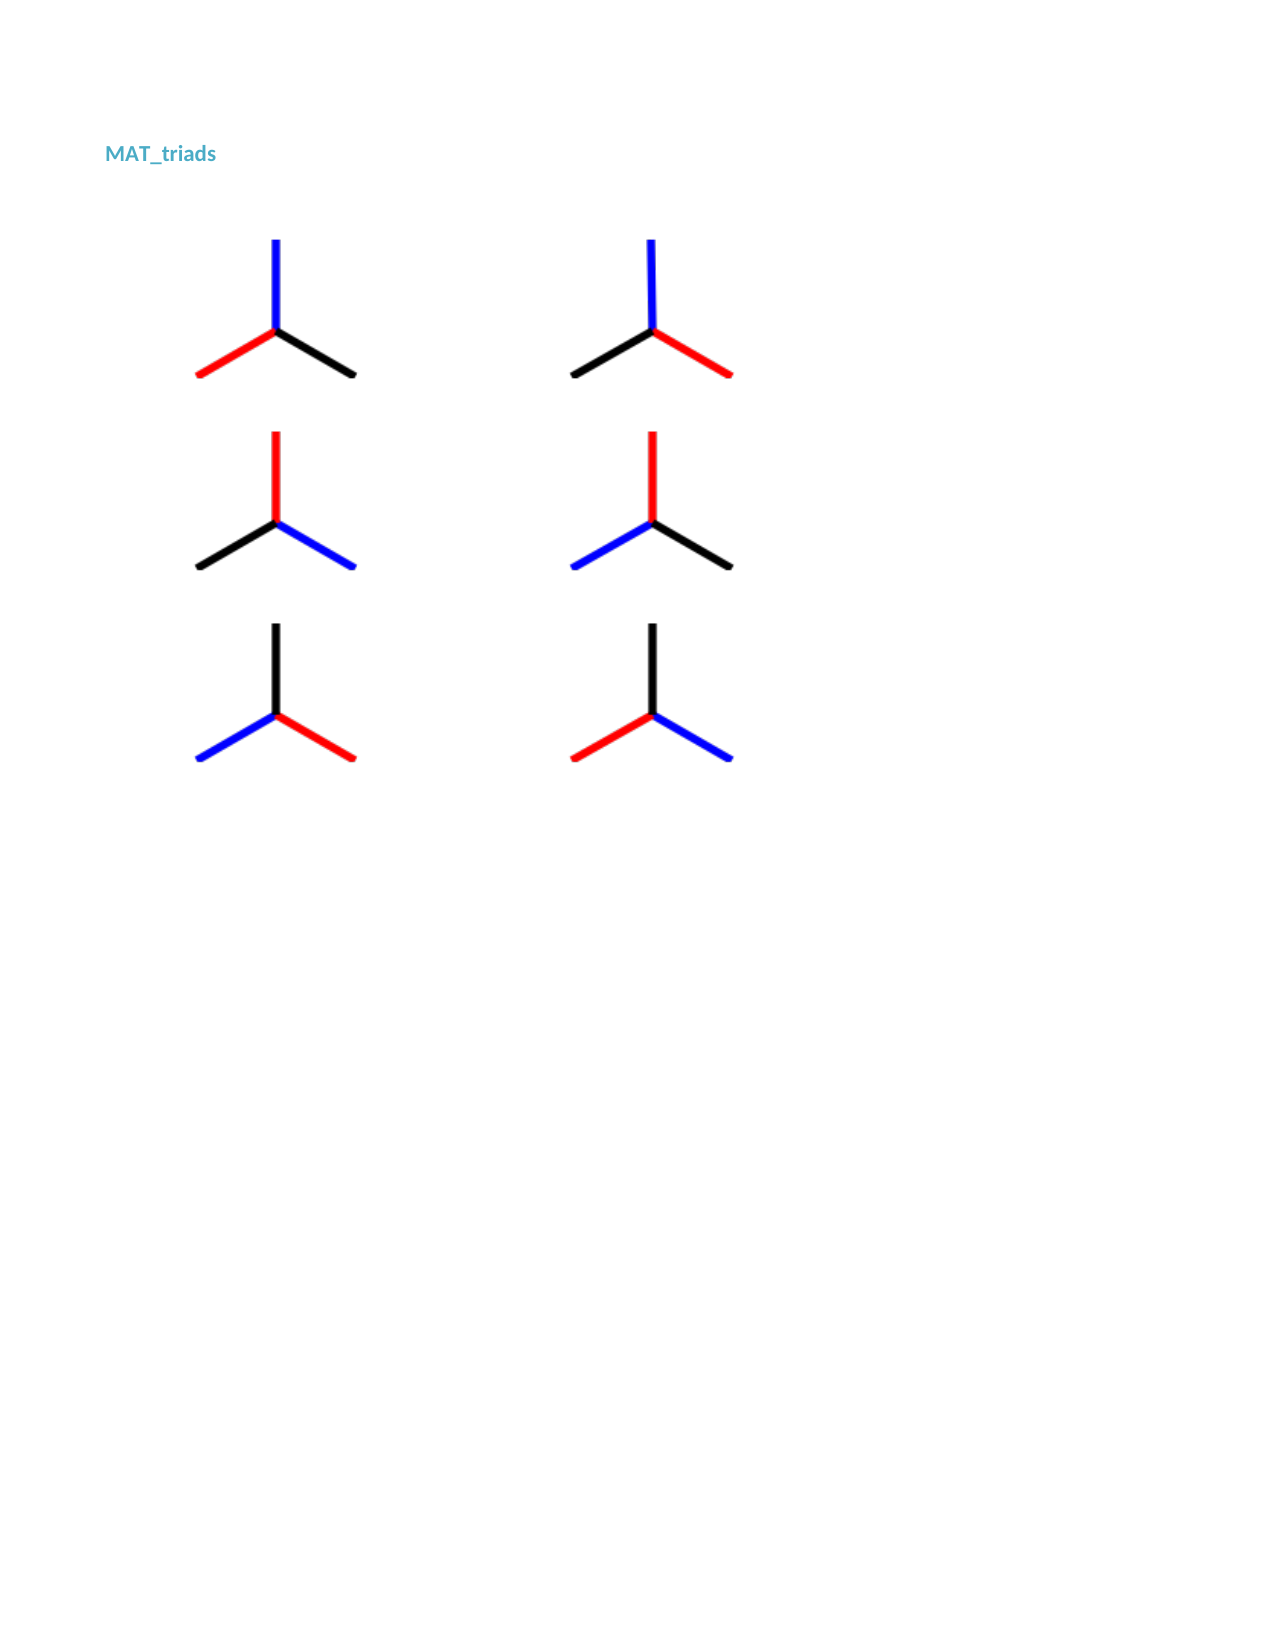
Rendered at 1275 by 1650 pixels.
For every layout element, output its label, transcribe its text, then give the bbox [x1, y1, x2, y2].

text MAT_triads [105, 139, 1170, 167]
